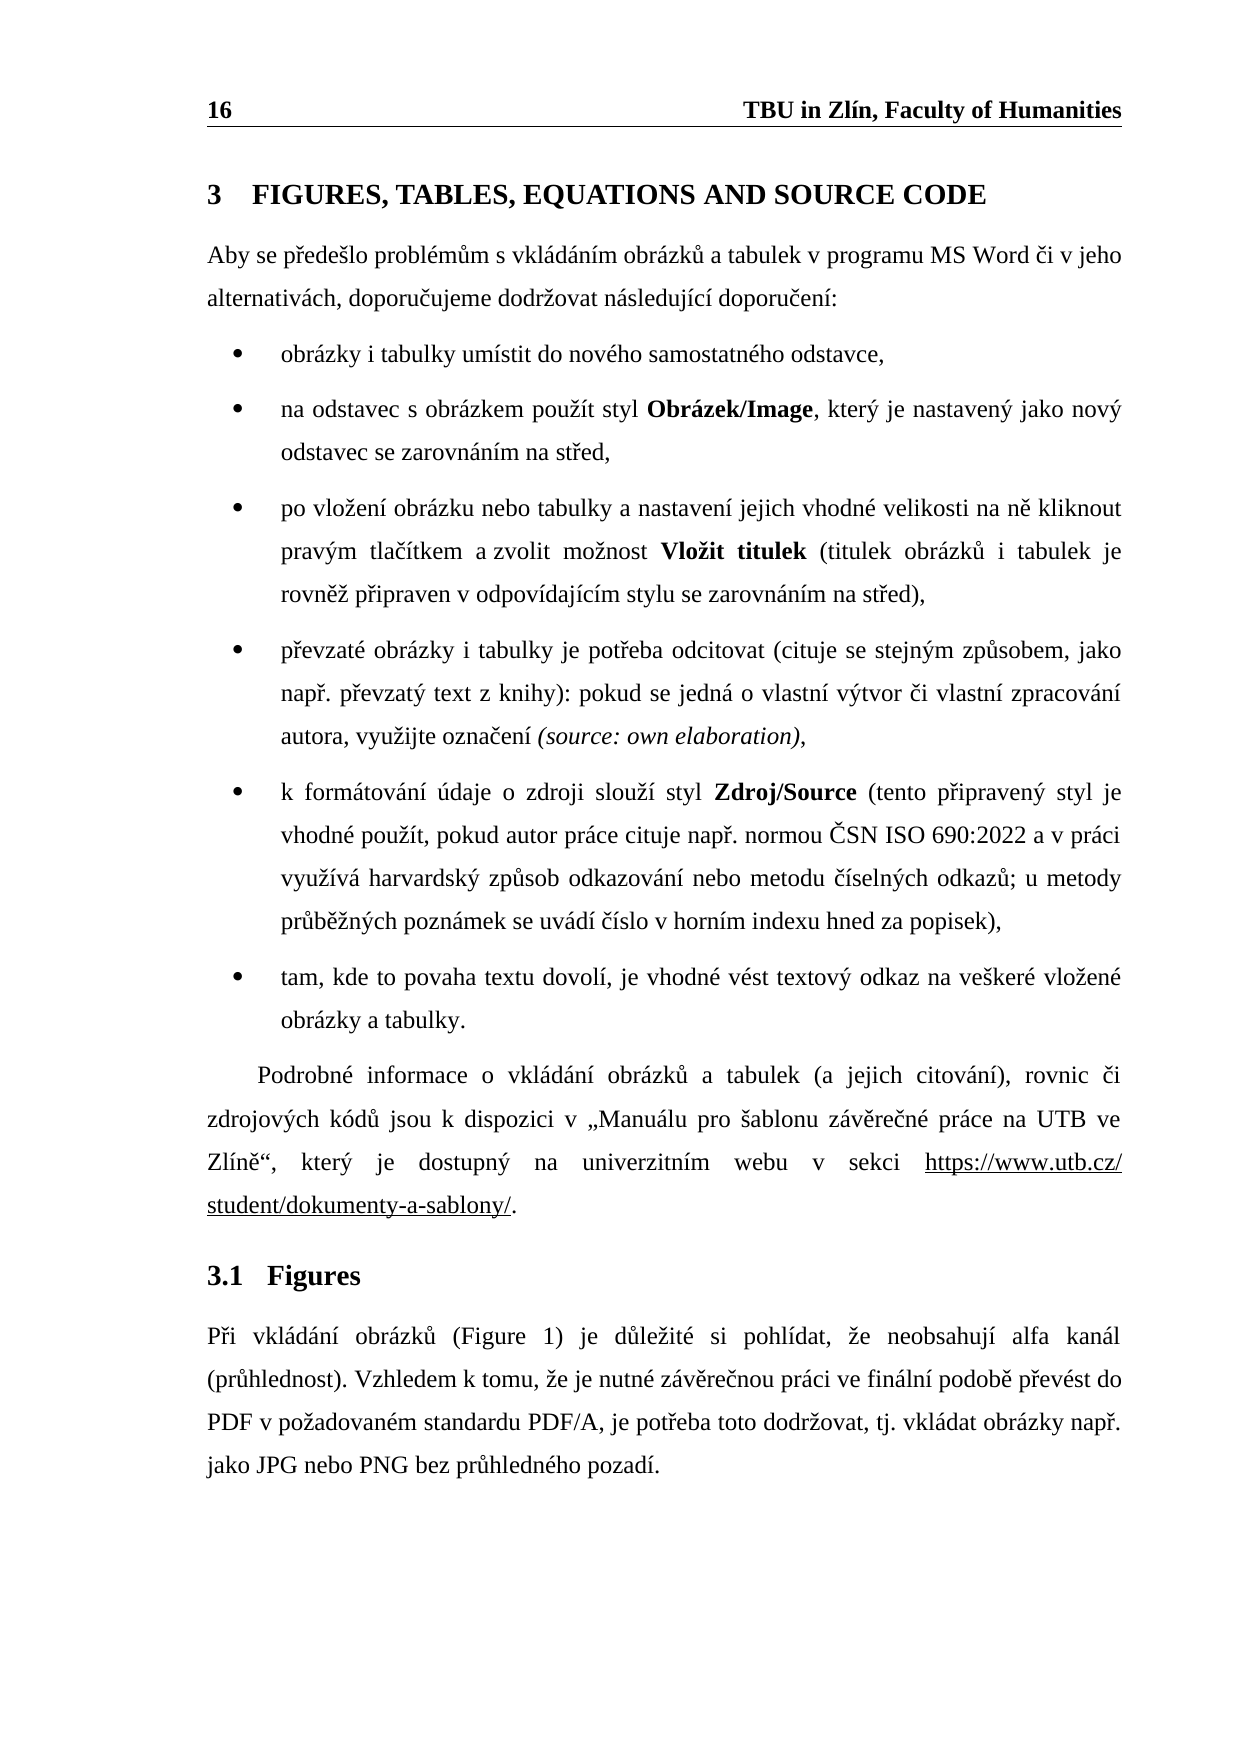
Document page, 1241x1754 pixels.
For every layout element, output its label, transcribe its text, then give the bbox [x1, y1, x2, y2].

list k formátování údaje o zdroji slouží styl Zdroj/Source (tento připravený styl je vhodné použít, pokud autor práce cituje např. normou ČSN ISO 690:2022 a v práci využívá harvardský způsob odkazování nebo metodu číselných odkazů; u metody průběžných poznámek se uvádí číslo v horním indexu hned za popisek), [233, 777, 1122, 935]
list tam, kde to povaha textu dovolí, je vhodné vést textový odkaz na veškeré vložené obrázky a tabulky. [233, 962, 1122, 1034]
text Aby se předešlo problémům s vkládáním obrázků a tabulek v programu MS Word či v jeho alternativách, doporučujeme dodržovat následující doporučení: [207, 240, 1122, 312]
list převzaté obrázky i tabulky je potřeba odcitovat (cituje se stejným způsobem, jako např. převzatý text z knihy): pokud se jedná o vlastní výtvor či vlastní zpracování autora, využijte označení (source: own elaboration), [233, 635, 1122, 750]
text Při vkládání obrázků (Figure 1) je důležité si pohlídat, že neobsahují alfa kanál (průhlednost). Vzhledem k tomu, že je nutné závěrečnou práci ve finální podobě převést do PDF v požadovaném standardu PDF/A, je potřeba toto dodržovat, tj. vkládat obrázky např. jako JPG nebo PNG bez průhledného pozadí. [207, 1321, 1122, 1479]
text Podrobné informace o vkládání obrázků a tabulek (a jejich citování), rovnic či zdrojových kódů jsou k dispozici v „Manuálu pro šablonu závěrečné práce na UTB ve Zlíně“, který je dostupný na univerzitním webu v sekci https://www.utb.cz/ student/dokumenty-a-sablony/. [207, 1061, 1122, 1219]
list obrázky i tabulky umístit do nového samostatného odstavce, [233, 339, 1122, 367]
list na odstavec s obrázkem použít styl Obrázek/Image, který je nastavený jako nový odstavec se zarovnáním na střed, [233, 394, 1122, 466]
text Figures [207, 1258, 1122, 1292]
text Figures, Tables, Equations and Source code [207, 177, 1122, 211]
list po vložení obrázku nebo tabulky a nastavení jejich vhodné velikosti na ně kliknout pravým tlačítkem a zvolit možnost Vložit titulek (titulek obrázků i tabulek je rovněž připraven v odpovídajícím stylu se zarovnáním na střed), [233, 493, 1122, 608]
